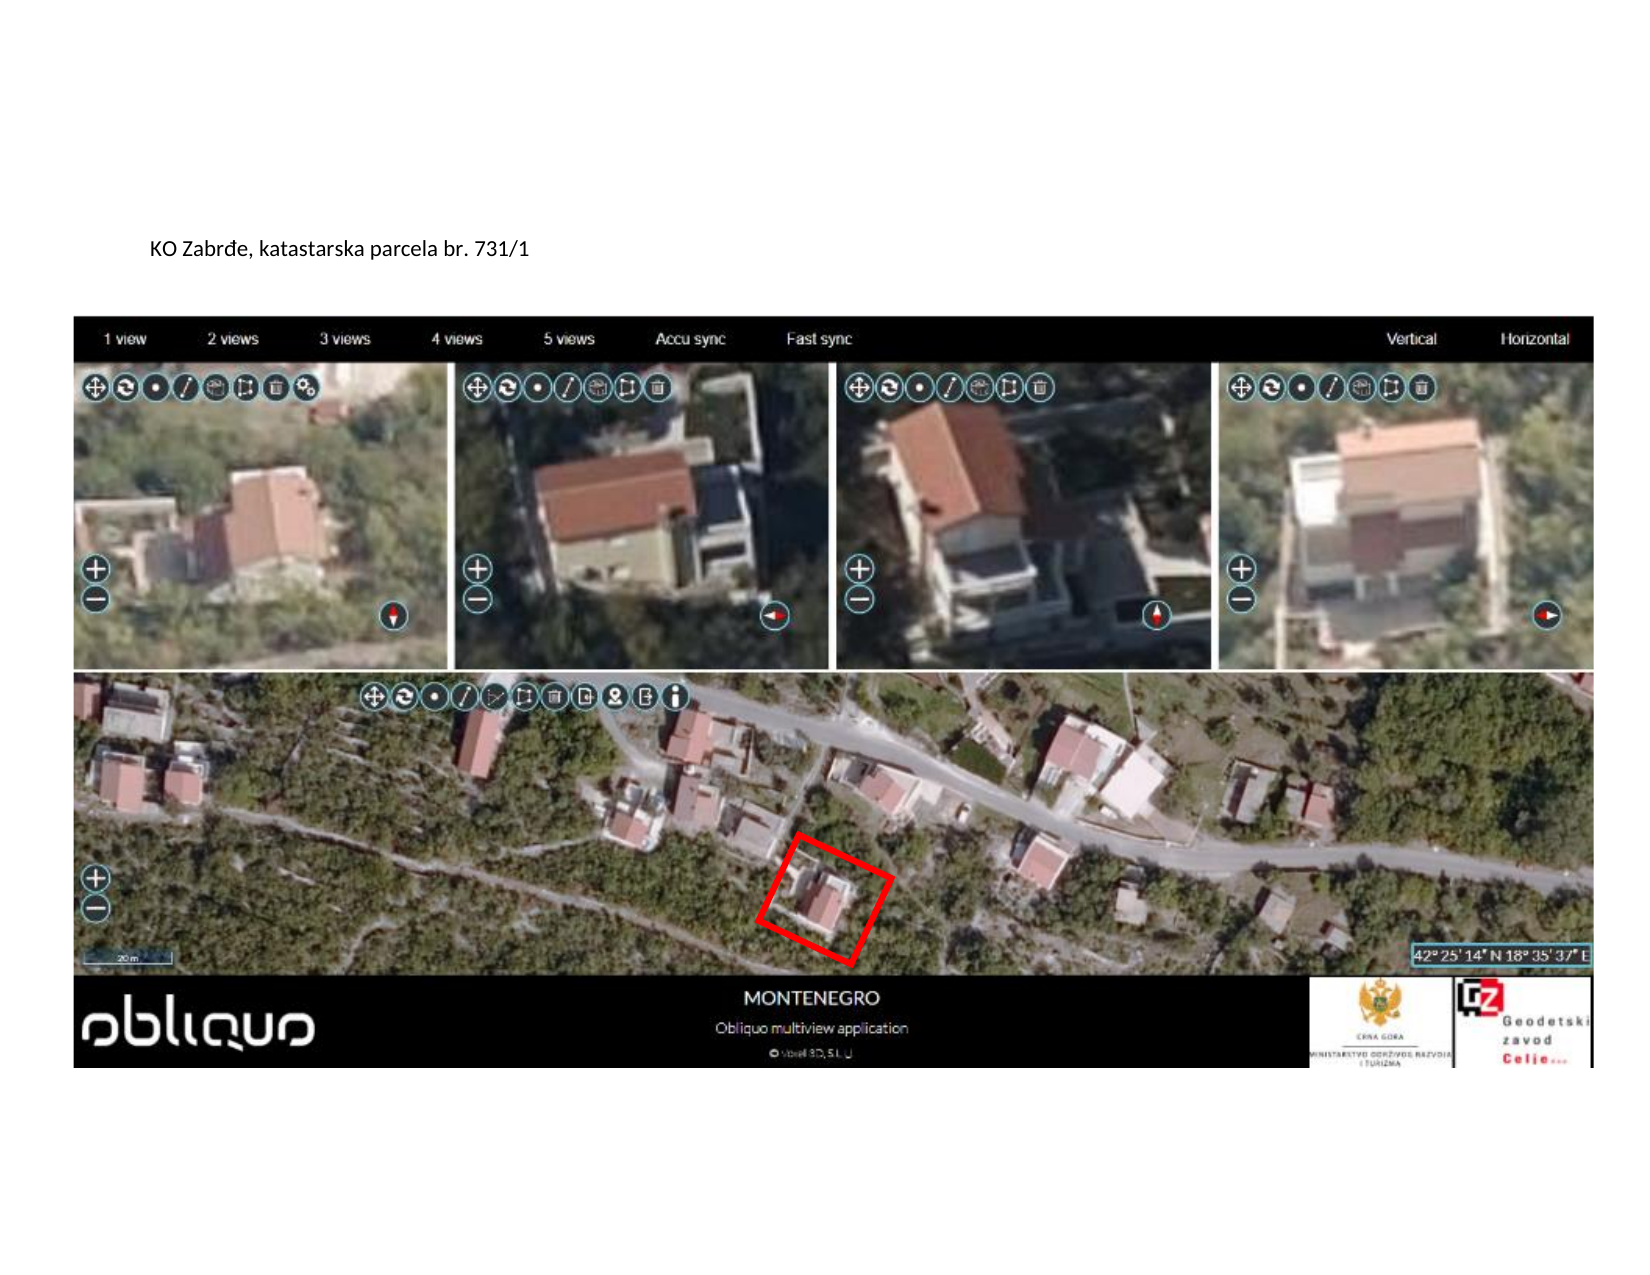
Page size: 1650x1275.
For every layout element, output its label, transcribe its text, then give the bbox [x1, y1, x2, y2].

text KO Zabrđe, katastarska parcela br. 731/1 [150, 234, 1500, 262]
picture [73, 315, 1594, 1068]
